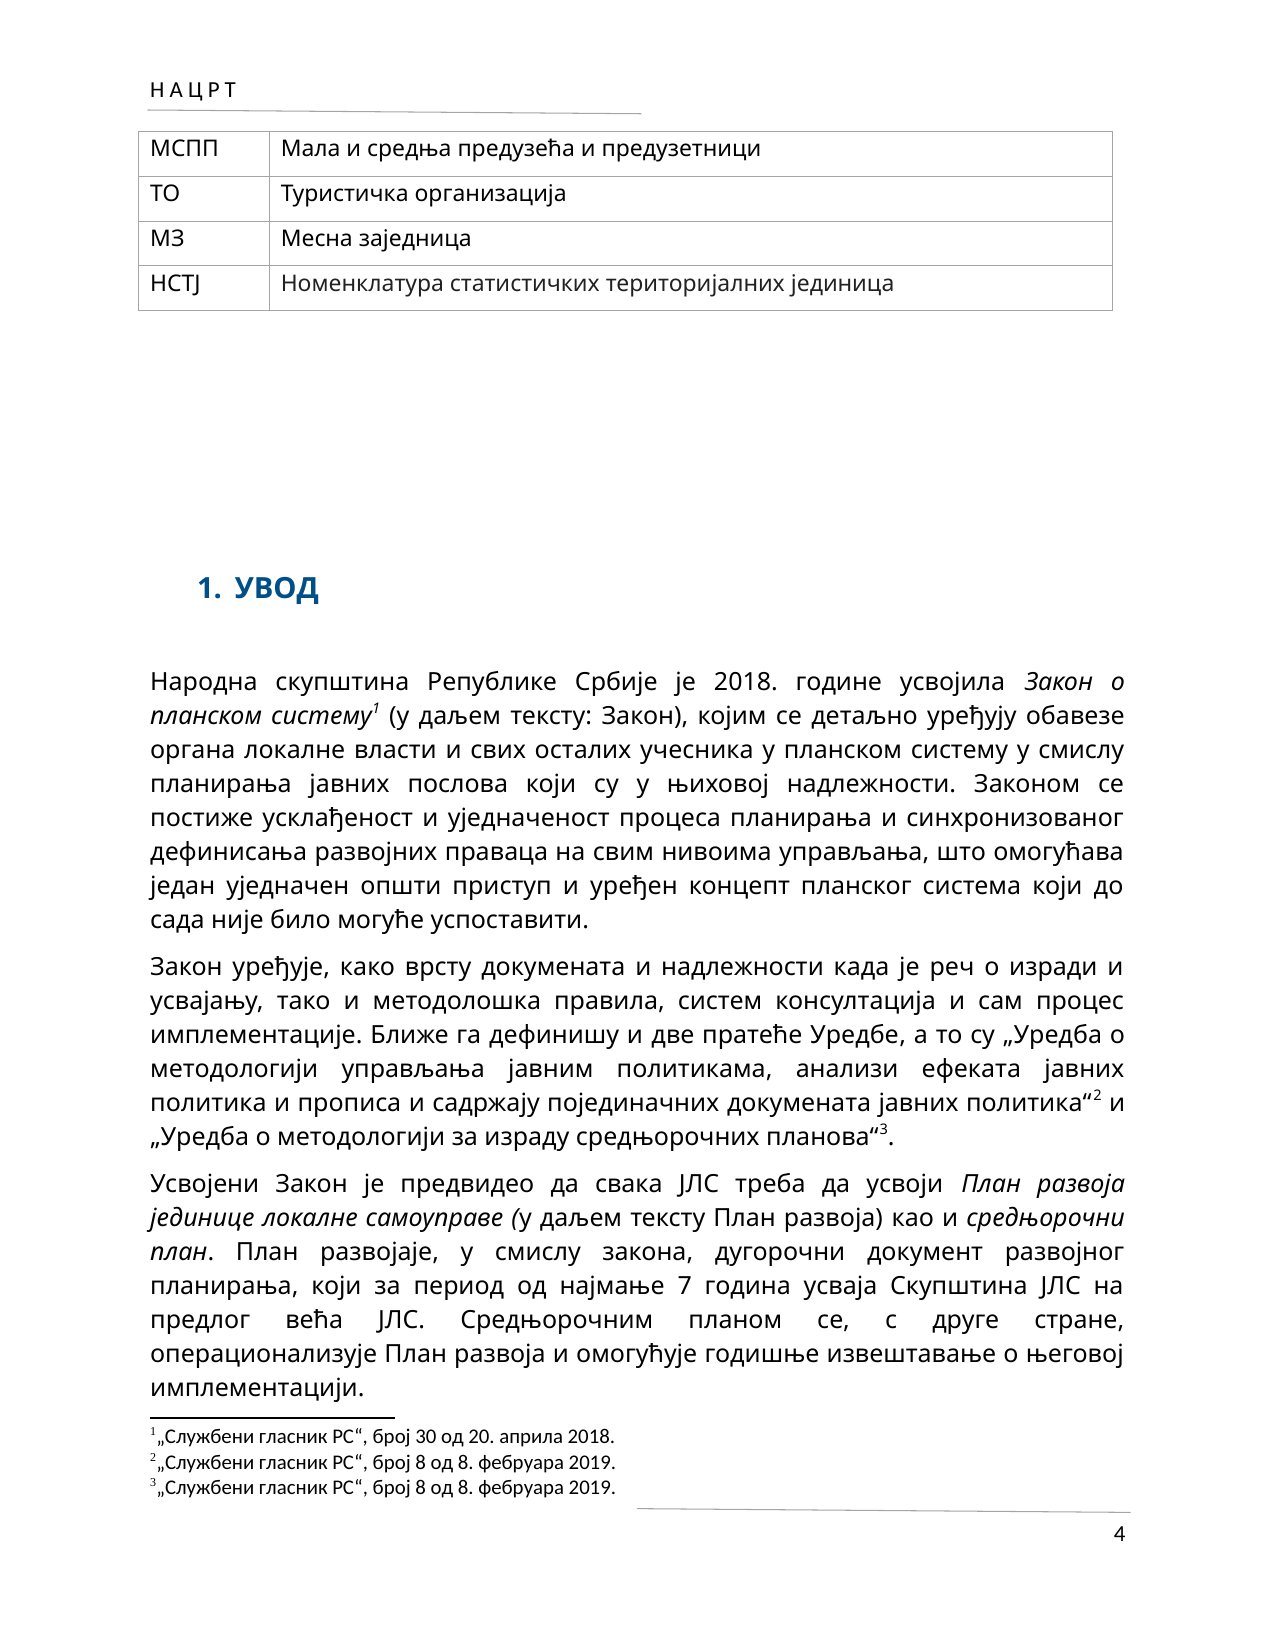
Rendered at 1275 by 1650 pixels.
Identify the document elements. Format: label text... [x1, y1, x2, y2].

table_cell НСТЈ [139, 266, 269, 310]
text Усвојени Закон је предвидео да свака ЈЛС треба да усвоји План развоја јединице локалне самоуправе (у даљем тексту План развоја) као и средњорочни план. План развоjaје, у смислу закона, дугорочни документ развојног планирања, који за период од најмање 7 година усваја Скупштина ЈЛС на предлог већа ЈЛС. Средњорочним планом се, с друге стране, операционализује План развоја и омогућује годишње извештавање о његовој имплементацији. [150, 1165, 1125, 1404]
table_cell Мала и средња предузећа и предузетници [270, 132, 1112, 176]
table_cell Месна заједница [270, 222, 1112, 265]
text Закон уређује, како врсту докумената и надлежности када је реч о изради и усвајању, тако и методолошка правила, систем консултација и сам процес имплементације. Ближе га дефинишу и две пратеће Уредбе, а то су „Уредба о методологији управљања јавним политикама, анализи ефеката јавних политика и прописа и садржају појединачних докумената јавних политика“ и „Уредба о методологији за израду средњорочних планова“. [150, 948, 1125, 1153]
table_cell Туристичка организација [270, 177, 1112, 221]
table_cell Номенклатура статистичких територијалних јединица [270, 266, 1112, 310]
table_cell TO [139, 177, 269, 221]
text Народна скупштина Републике Србије је 2018. године усвојила Закон о планском систему (у даљем тексту: Закон), којим се детаљно уређују обавезе органа локалне власти и свих осталих учесника у планском систему у смислу планирања јавних послова који су у њиховој надлежности. Законом се постиже усклађеност и уједначеност процеса планирања и синхронизованог дефинисања развојних праваца на свим нивоима управљања, што омогућава један уједначен општи приступ и уређен концепт планског система који до сада није било могуће успоставити. [150, 663, 1125, 936]
subtitle УВОД [197, 567, 1125, 607]
table_cell МСПП [139, 132, 269, 176]
table_cell МЗ [139, 222, 269, 265]
